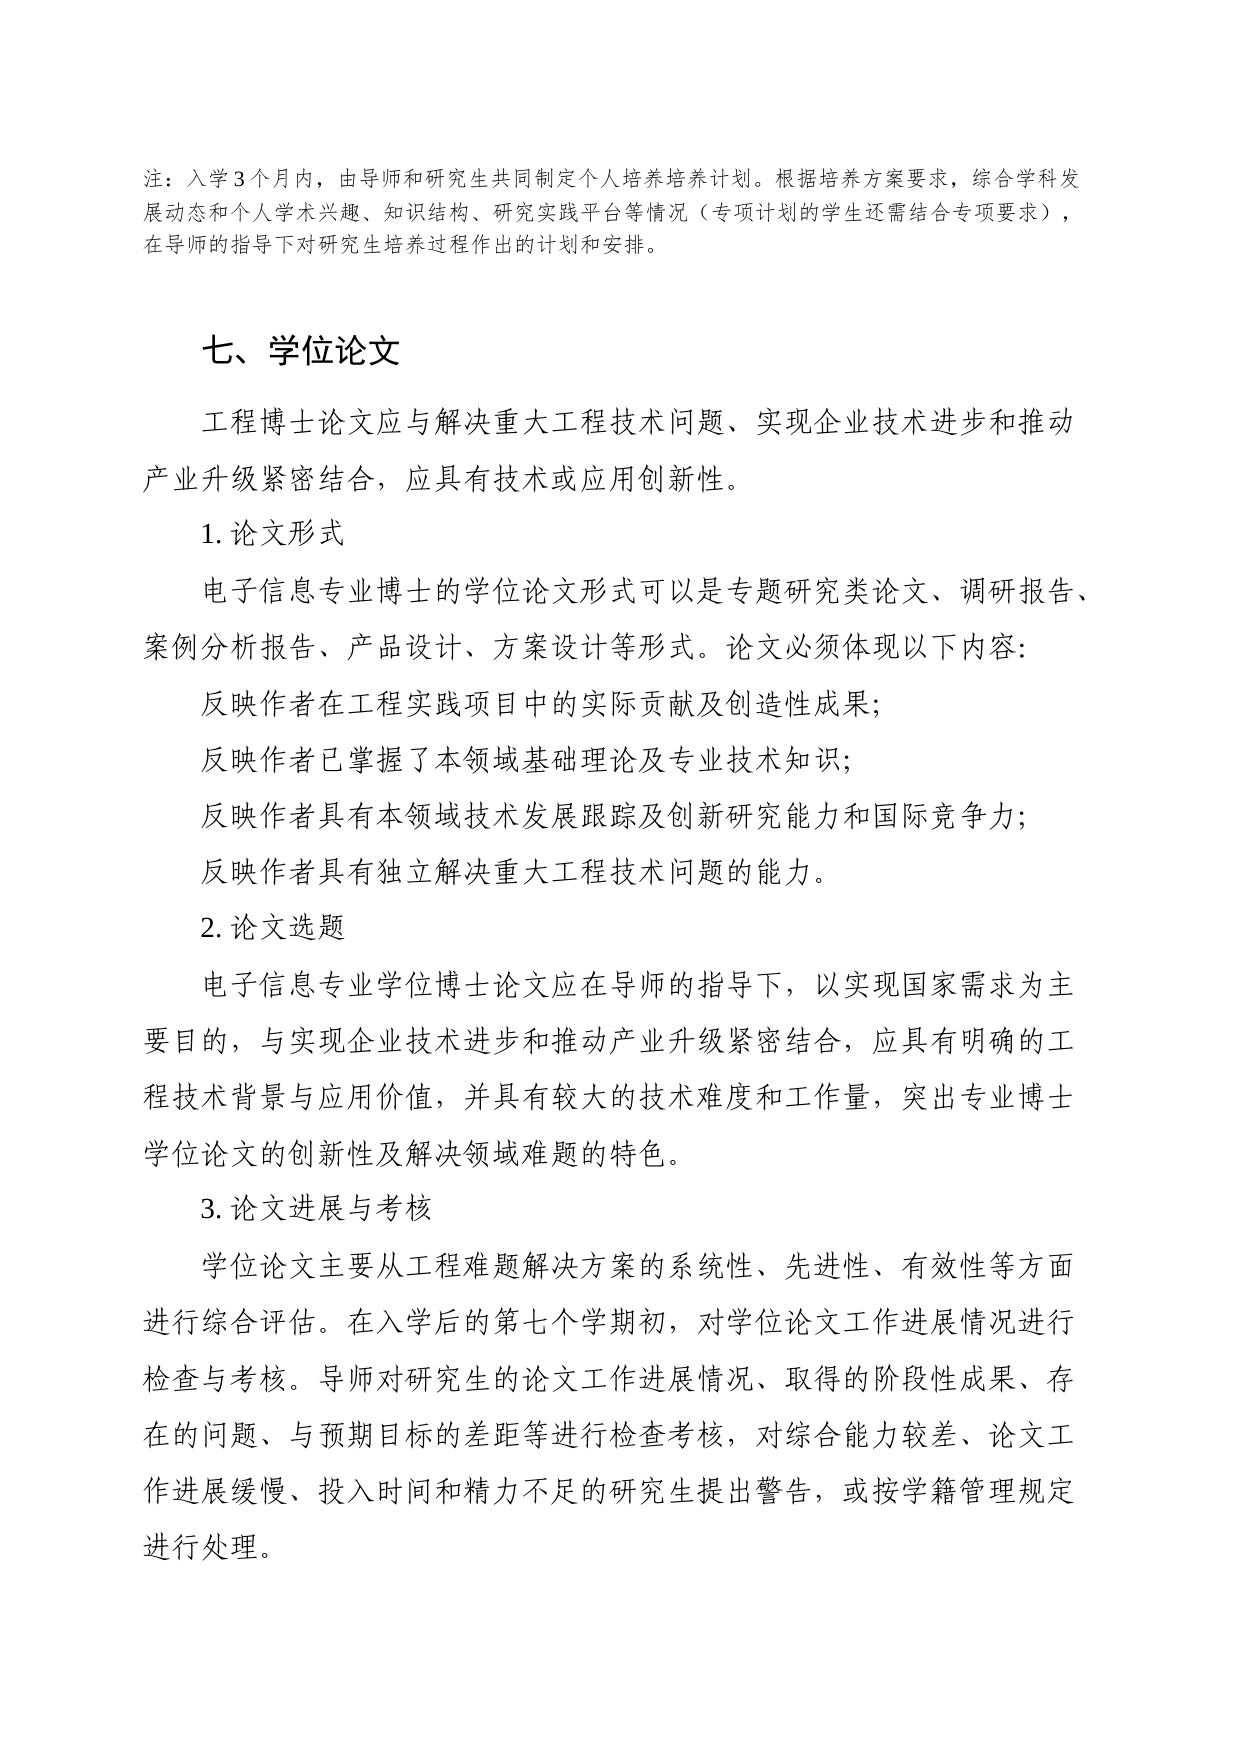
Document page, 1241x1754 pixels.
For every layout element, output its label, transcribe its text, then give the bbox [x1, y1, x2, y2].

text 反映作者具有本领域技术发展跟踪及创新研究能力和国际竞争力； [142, 774, 1098, 831]
text 2. 论文选题 [142, 887, 1098, 943]
text 学位论文主要从工程难题解决方案的系统性、先进性、有效性等方面进行综合评估。在入学后的第七个学期初，对学位论文工作进展情况进行检查与考核。导师对研究生的论文工作进展情况、取得的阶段性成果、存在的问题、与预期目标的差距等进行检查考核，对综合能力较差、论文工作进展缓慢、投入时间和精力不足的研究生提出警告，或按学籍管理规定进行处理。 [142, 1224, 1098, 1562]
text 反映作者在工程实践项目中的实际贡献及创造性成果； [142, 662, 1098, 718]
text 电子信息专业学位博士论文应在导师的指导下，以实现国家需求为主要目的，与实现企业技术进步和推动产业升级紧密结合，应具有明确的工程技术背景与应用价值，并具有较大的技术难度和工作量，突出专业博士学位论文的创新性及解决领域难题的特色。 [142, 943, 1098, 1168]
text 反映作者已掌握了本领域基础理论及专业技术知识； [142, 718, 1098, 774]
list 学位论文 [157, 316, 1098, 381]
text 电子信息专业博士的学位论文形式可以是专题研究类论文、调研报告、案例分析报告、产品设计、方案设计等形式。论文必须体现以下内容： [142, 549, 1098, 662]
text 反映作者具有独立解决重大工程技术问题的能力。 [142, 831, 1098, 887]
text 注：入学3个月内，由导师和研究生共同制定个人培养培养计划。根据培养方案要求，综合学科发展动态和个人学术兴趣、知识结构、研究实践平台等情况（专项计划的学生还需结合专项要求），在导师的指导下对研究生培养过程作出的计划和安排。 [142, 162, 1092, 259]
text 1. 论文形式 [142, 493, 1098, 549]
text 3. 论文进展与考核 [142, 1168, 1098, 1224]
text 工程博士论文应与解决重大工程技术问题、实现企业技术进步和推动产业升级紧密结合，应具有技术或应用创新性。 [142, 381, 1098, 493]
